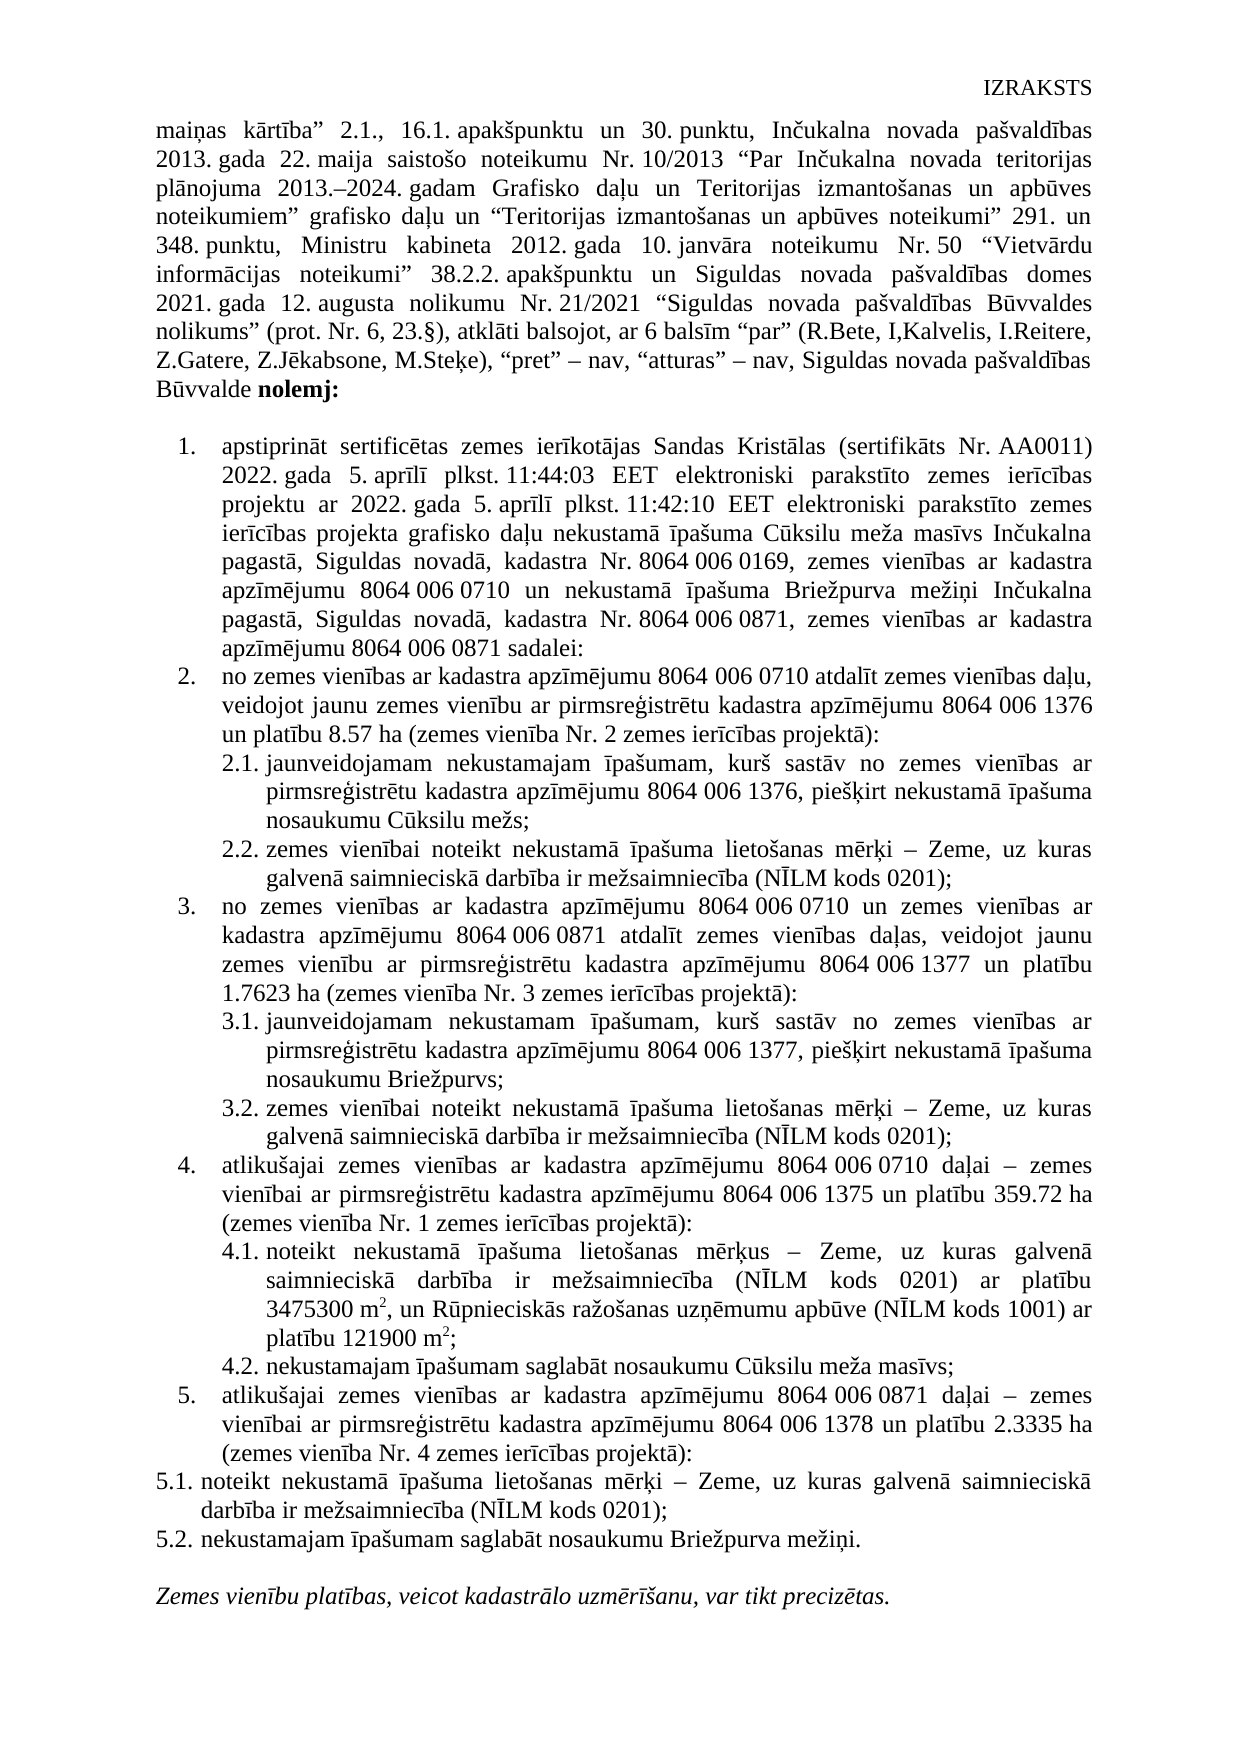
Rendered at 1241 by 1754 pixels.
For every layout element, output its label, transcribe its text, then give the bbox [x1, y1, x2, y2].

list jaunveidojamam nekustamajam īpašumam, kurš sastāv no zemes vienības ar pirmsreģistrētu kadastra apzīmējumu 8064 006 1376, piešķirt nekustamā īpašuma nosaukumu Cūksilu mežs; [222, 748, 1092, 834]
list zemes vienībai noteikt nekustamā īpašuma lietošanas mērķi – Zeme, uz kuras galvenā saimnieciskā darbība ir mežsaimniecība (NĪLM kods 0201); [222, 1093, 1092, 1150]
list noteikt nekustamā īpašuma lietošanas mērķus – Zeme, uz kuras galvenā saimnieciskā darbība ir mežsaimniecība (NĪLM kods 0201) ar platību 3475300 m2, un Rūpnieciskās ražošanas uzņēmumu apbūve (NĪLM kods 1001) ar platību 121900 m2; [222, 1236, 1092, 1351]
list atlikušajai zemes vienības ar kadastra apzīmējumu 8064 006 0710 daļai – zemes vienībai ar pirmsreģistrētu kadastra apzīmējumu 8064 006 1375 un platību 359.72 ha (zemes vienība Nr. 1 zemes ierīcības projektā): [177, 1150, 1092, 1236]
list nekustamajam īpašumam saglabāt nosaukumu Briežpurva mežiņi. [156, 1524, 1092, 1553]
list nekustamajam īpašumam saglabāt nosaukumu Cūksilu meža masīvs; [222, 1351, 1092, 1380]
list atlikušajai zemes vienības ar kadastra apzīmējumu 8064 006 0871 daļai – zemes vienībai ar pirmsreģistrētu kadastra apzīmējumu 8064 006 1378 un platību 2.3335 ha (zemes vienība Nr. 4 zemes ierīcības projektā): [177, 1380, 1092, 1466]
text Zemes vienību platības, veicot kadastrālo uzmērīšanu, var tikt precizētas. [118, 1581, 1092, 1610]
list jaunveidojamam nekustamam īpašumam, kurš sastāv no zemes vienības ar pirmsreģistrētu kadastra apzīmējumu 8064 006 1377, piešķirt nekustamā īpašuma nosaukumu Briežpurvs; [222, 1006, 1092, 1093]
list apstiprināt sertificētas zemes ierīkotājas Sandas Kristālas (sertifikāts Nr. AA0011) 2022. gada 5. aprīlī plkst. 11:44:03 EET elektroniski parakstīto zemes ierīcības projektu ar 2022. gada 5. aprīlī plkst. 11:42:10 EET elektroniski parakstīto zemes ierīcības projekta grafisko daļu nekustamā īpašuma Cūksilu meža masīvs Inčukalna pagastā, Siguldas novadā, kadastra Nr. 8064 006 0169, zemes vienības ar kadastra apzīmējumu 8064 006 0710 un nekustamā īpašuma Briežpurva mežiņi Inčukalna pagastā, Siguldas novadā, kadastra Nr. 8064 006 0871, zemes vienības ar kadastra apzīmējumu 8064 006 0871 sadalei: [177, 431, 1092, 661]
list zemes vienībai noteikt nekustamā īpašuma lietošanas mērķi – Zeme, uz kuras galvenā saimnieciskā darbība ir mežsaimniecība (NĪLM kods 0201); [222, 834, 1092, 891]
list no zemes vienības ar kadastra apzīmējumu 8064 006 0710 atdalīt zemes vienības daļu, veidojot jaunu zemes vienību ar pirmsreģistrētu kadastra apzīmējumu 8064 006 1376 un platību 8.57 ha (zemes vienība Nr. 2 zemes ierīcības projektā): [177, 661, 1092, 748]
list no zemes vienības ar kadastra apzīmējumu 8064 006 0710 un zemes vienības ar kadastra apzīmējumu 8064 006 0871 atdalīt zemes vienības daļas, veidojot jaunu zemes vienību ar pirmsreģistrētu kadastra apzīmējumu 8064 006 1377 un platību 1.7623 ha (zemes vienība Nr. 3 zemes ierīcības projektā): [177, 891, 1092, 1006]
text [156, 115, 1092, 403]
list noteikt nekustamā īpašuma lietošanas mērķi – Zeme, uz kuras galvenā saimnieciskā darbība ir mežsaimniecība (NĪLM kods 0201); [156, 1466, 1092, 1524]
